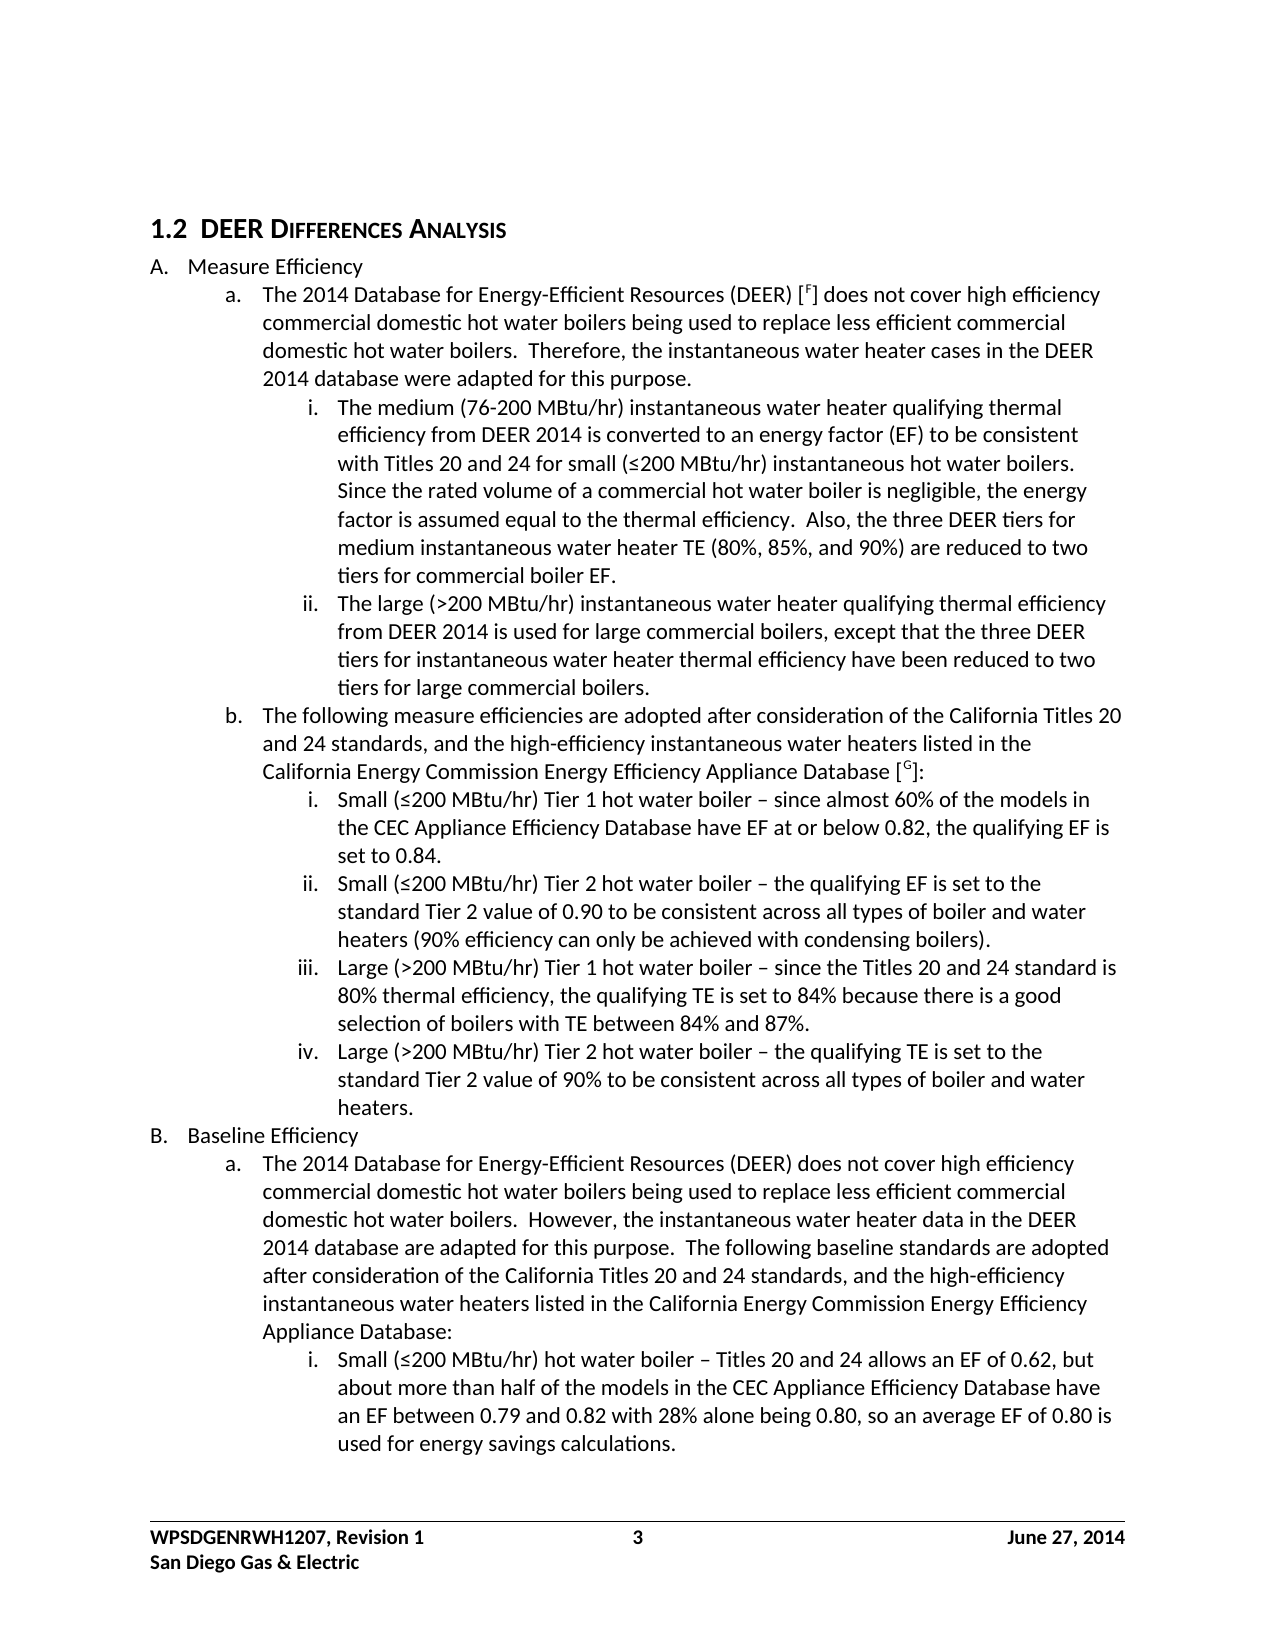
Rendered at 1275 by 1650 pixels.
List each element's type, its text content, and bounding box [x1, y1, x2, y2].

list Baseline Efficiency [150, 1121, 1125, 1149]
list The following measure efficiencies are adopted after consideration of the California Titles 20 and 24 standards, and the high-efficiency instantaneous water heaters listed in the California Energy Commission Energy Efficiency Appliance Database []: [225, 701, 1125, 785]
list Small (≤200 MBtu/hr) hot water boiler – Titles 20 and 24 allows an EF of 0.62, but about more than half of the models in the CEC Appliance Efficiency Database have an EF between 0.79 and 0.82 with 28% alone being 0.80, so an average EF of 0.80 is used for energy savings calculations. [319, 1345, 1125, 1457]
list Small (≤200 MBtu/hr) Tier 2 hot water boiler – the qualifying EF is set to the standard Tier 2 value of 0.90 to be consistent across all types of boiler and water heaters (90% efficiency can only be achieved with condensing boilers). [319, 869, 1125, 953]
list Measure Efficiency [150, 252, 1125, 281]
list Small (≤200 MBtu/hr) Tier 1 hot water boiler – since almost 60% of the models in the CEC Appliance Efficiency Database have EF at or below 0.82, the qualifying EF is set to 0.84. [319, 785, 1125, 869]
list Large (>200 MBtu/hr) Tier 1 hot water boiler – since the Titles 20 and 24 standard is 80% thermal efficiency, the qualifying TE is set to 84% because there is a good selection of boilers with TE between 84% and 87%. [319, 953, 1125, 1037]
subtitle 1.2 DEER Differences Analysis [150, 211, 1125, 246]
list Large (>200 MBtu/hr) Tier 2 hot water boiler – the qualifying TE is set to the standard Tier 2 value of 90% to be consistent across all types of boiler and water heaters. [319, 1037, 1125, 1121]
list The 2014 Database for Energy-Efficient Resources (DEER) [] does not cover high efficiency commercial domestic hot water boilers being used to replace less efficient commercial domestic hot water boilers. Therefore, the instantaneous water heater cases in the DEER 2014 database were adapted for this purpose. [225, 281, 1125, 393]
list The medium (76-200 MBtu/hr) instantaneous water heater qualifying thermal efficiency from DEER 2014 is converted to an energy factor (EF) to be consistent with Titles 20 and 24 for small (≤200 MBtu/hr) instantaneous hot water boilers. Since the rated volume of a commercial hot water boiler is negligible, the energy factor is assumed equal to the thermal efficiency. Also, the three DEER tiers for medium instantaneous water heater TE (80%, 85%, and 90%) are reduced to two tiers for commercial boiler EF. [319, 393, 1125, 589]
list The 2014 Database for Energy-Efficient Resources (DEER) does not cover high efficiency commercial domestic hot water boilers being used to replace less efficient commercial domestic hot water boilers. However, the instantaneous water heater data in the DEER 2014 database are adapted for this purpose. The following baseline standards are adopted after consideration of the California Titles 20 and 24 standards, and the high-efficiency instantaneous water heaters listed in the California Energy Commission Energy Efficiency Appliance Database: [225, 1149, 1125, 1345]
list The large (>200 MBtu/hr) instantaneous water heater qualifying thermal efficiency from DEER 2014 is used for large commercial boilers, except that the three DEER tiers for instantaneous water heater thermal efficiency have been reduced to two tiers for large commercial boilers. [319, 589, 1125, 701]
